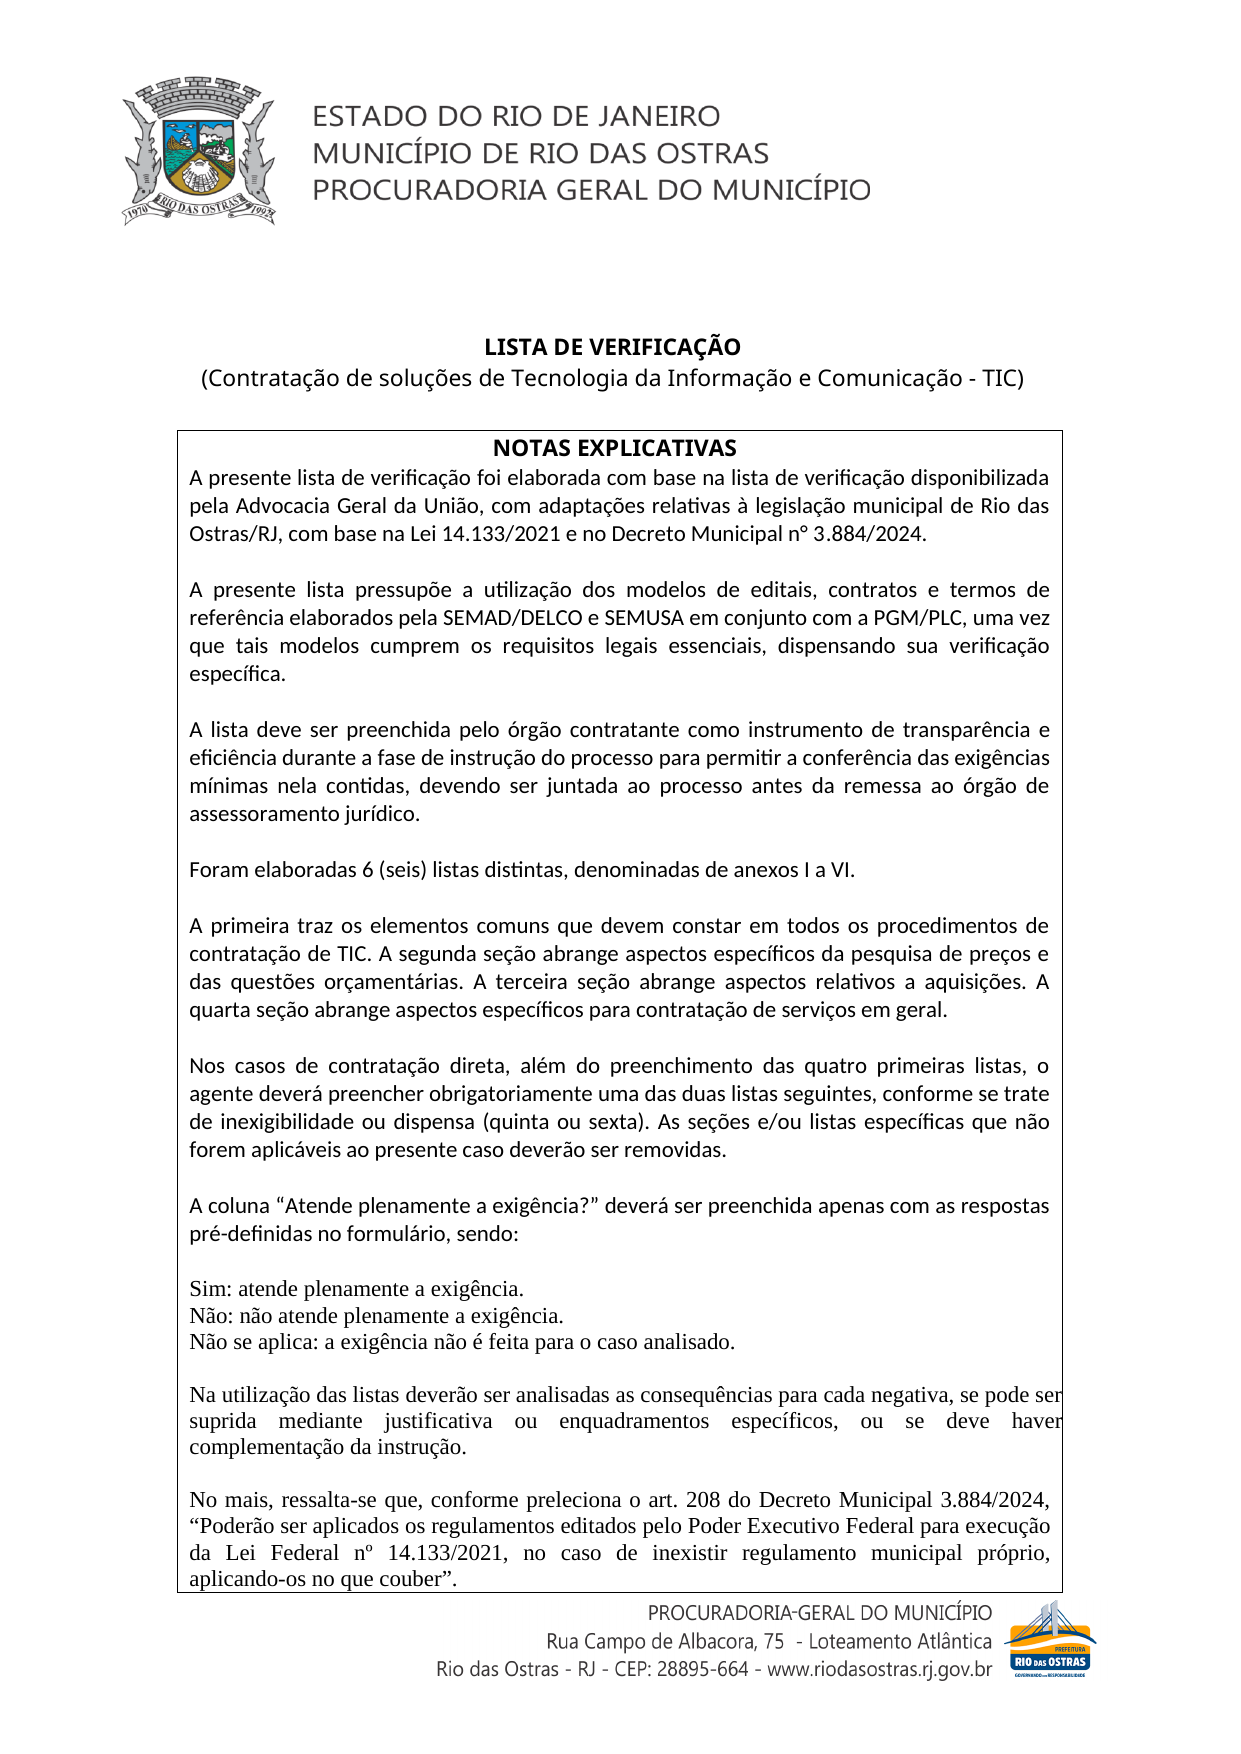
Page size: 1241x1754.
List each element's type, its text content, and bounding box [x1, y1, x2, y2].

text (Contratação de soluções de Tecnologia da Informação e Comunicação - TIC) [118, 362, 1107, 393]
picture [120, 76, 870, 229]
picture [436, 1600, 1108, 1681]
text LISTA DE VERIFICAÇÃO [118, 330, 1107, 362]
